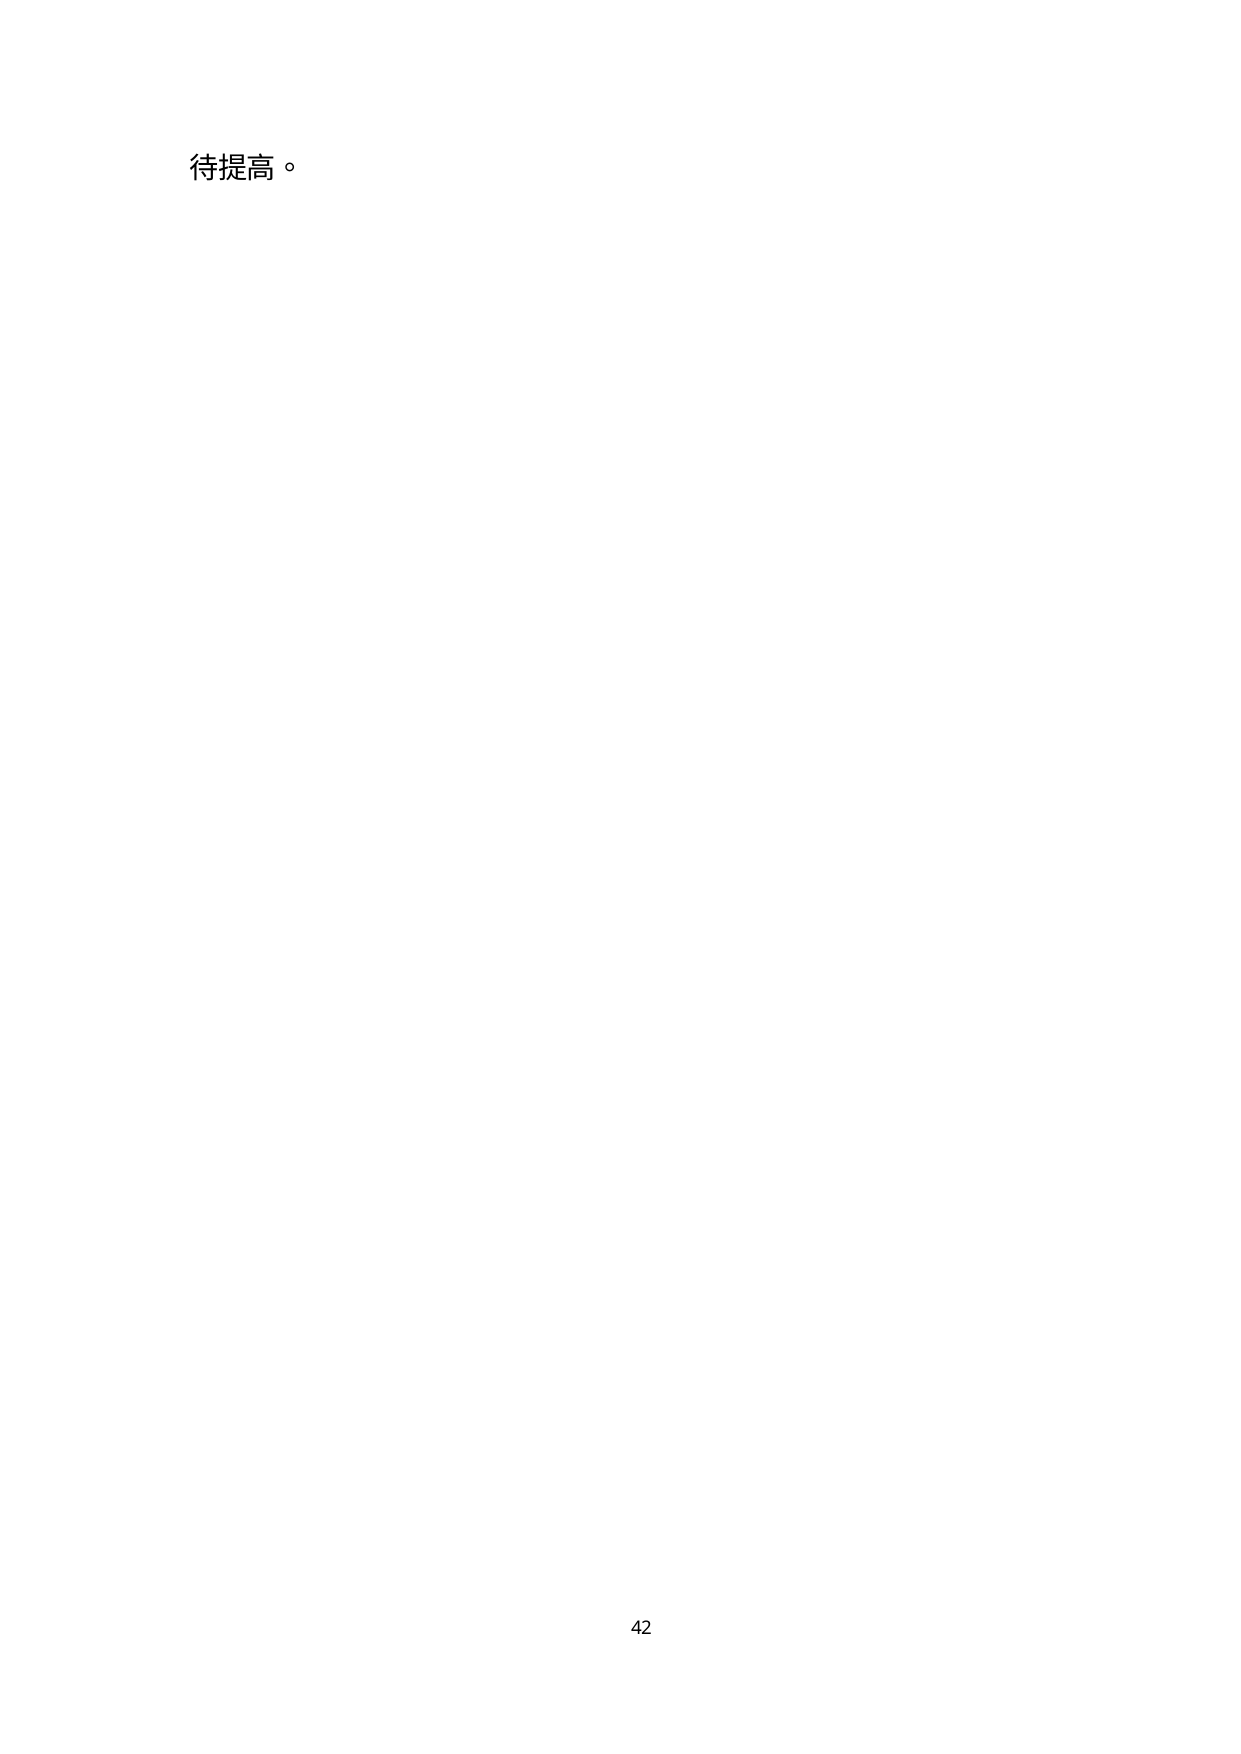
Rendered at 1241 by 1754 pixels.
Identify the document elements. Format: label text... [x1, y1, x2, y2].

text 待提高。 [189, 149, 1059, 186]
